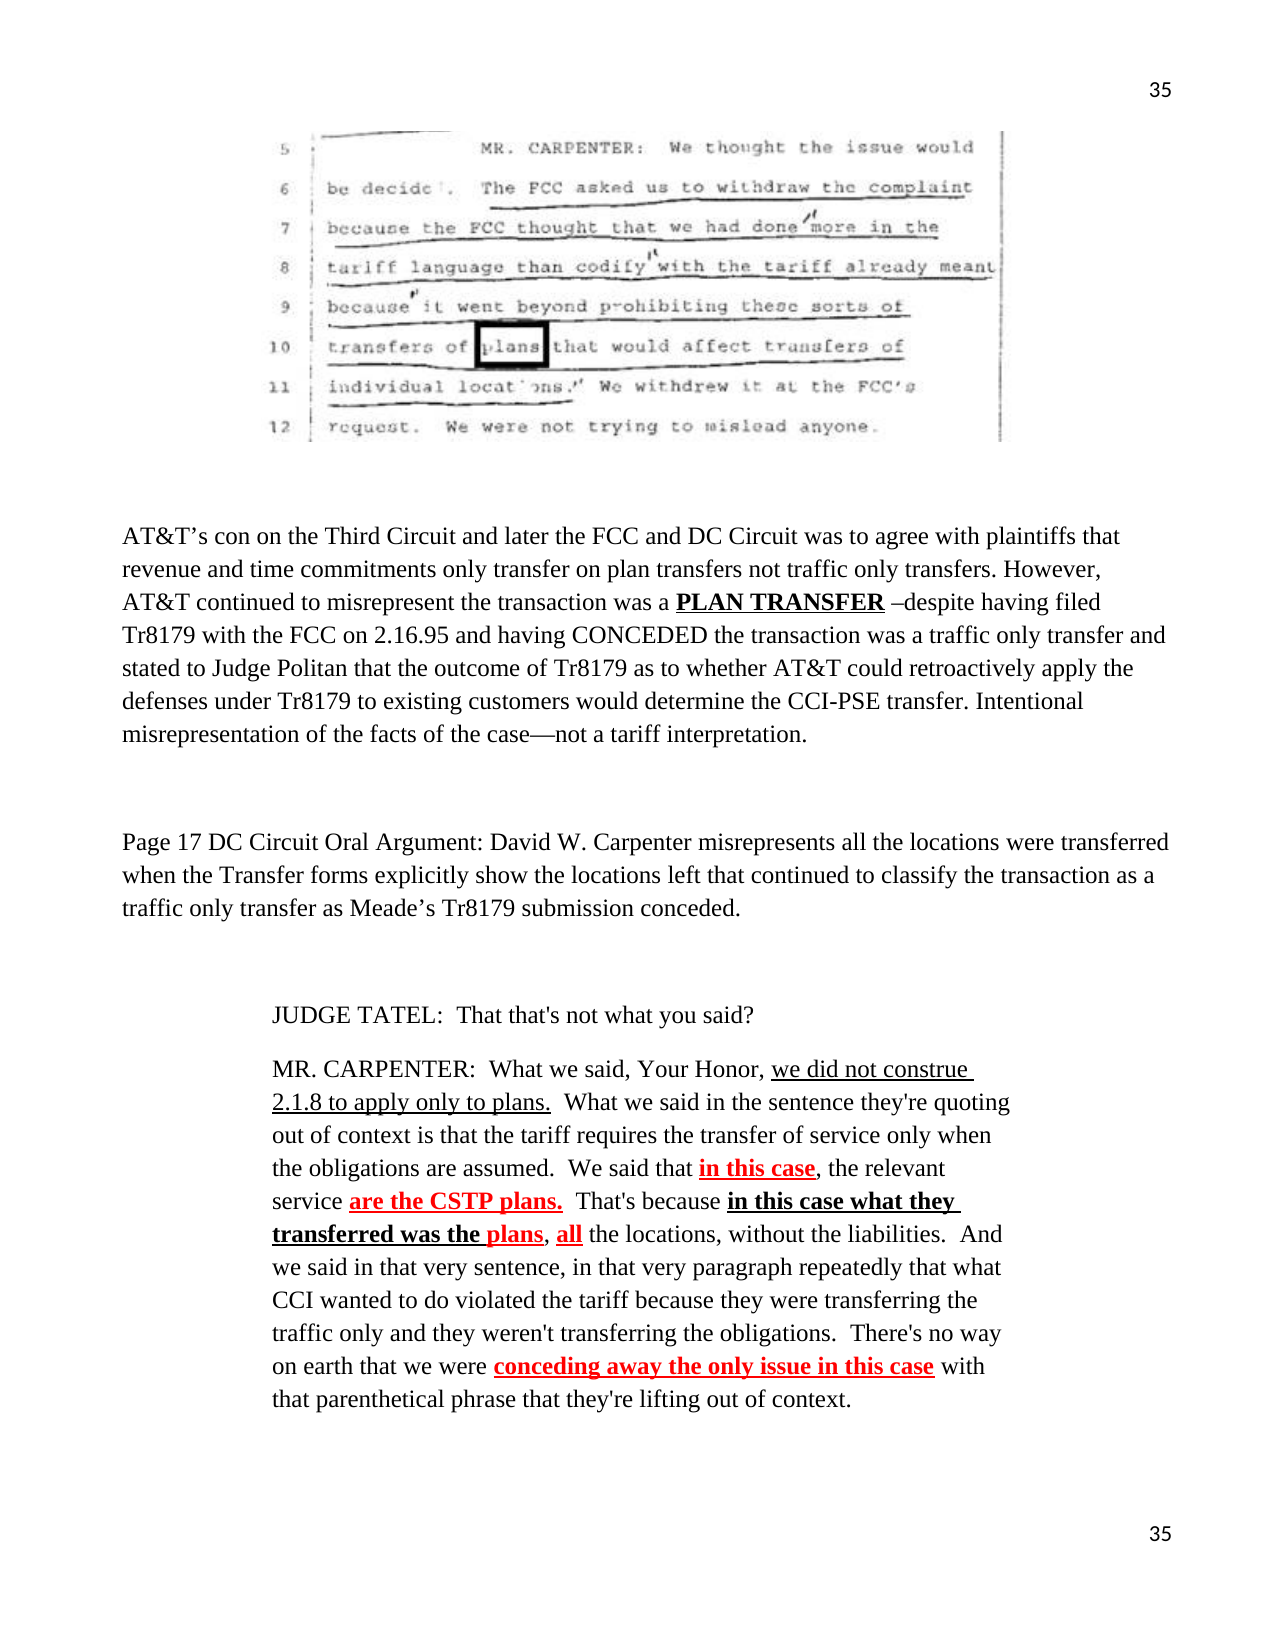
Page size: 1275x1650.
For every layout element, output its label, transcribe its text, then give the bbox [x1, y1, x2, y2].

text MR. CARPENTER: What we said, Your Honor, we did not construe 2.1.8 to apply only to plans. What we said in the sentence they're quoting out of context is that the tariff requires the transfer of service only when the obligations are assumed. We said that in this case, the relevant service are the CSTP plans. That's because in this case what they transferred was the plans, all the locations, without the liabilities. And we said in that very sentence, in that very paragraph repeatedly that what CCI wanted to do violated the tariff because they were transferring the traffic only and they weren't transferring the obligations. There's no way on earth that we were conceding away the only issue in this case with that parenthetical phrase that they're lifting out of context. [272, 1054, 1022, 1413]
text JUDGE TATEL: That that's not what you said? [272, 1000, 1022, 1029]
picture [261, 131, 1033, 442]
text Page 17 DC Circuit Oral Argument: David W. Carpenter misrepresents all the locations were transferred when the Transfer forms explicitly show the locations left that continued to classify the transaction as a traffic only transfer as Meade’s Tr8179 submission conceded. [122, 827, 1172, 921]
text AT&T’s con on the Third Circuit and later the FCC and DC Circuit was to agree with plaintiffs that revenue and time commitments only transfer on plan transfers not traffic only transfers. However, AT&T continued to misrepresent the transaction was a PLAN TRANSFER –despite having filed Tr8179 with the FCC on 2.16.95 and having CONCEDED the transaction was a traffic only transfer and stated to Judge Politan that the outcome of Tr8179 as to whether AT&T could retroactively apply the defenses under Tr8179 to existing customers would determine the CCI-PSE transfer. Intentional misrepresentation of the facts of the case—not a tariff interpretation. [122, 521, 1172, 748]
